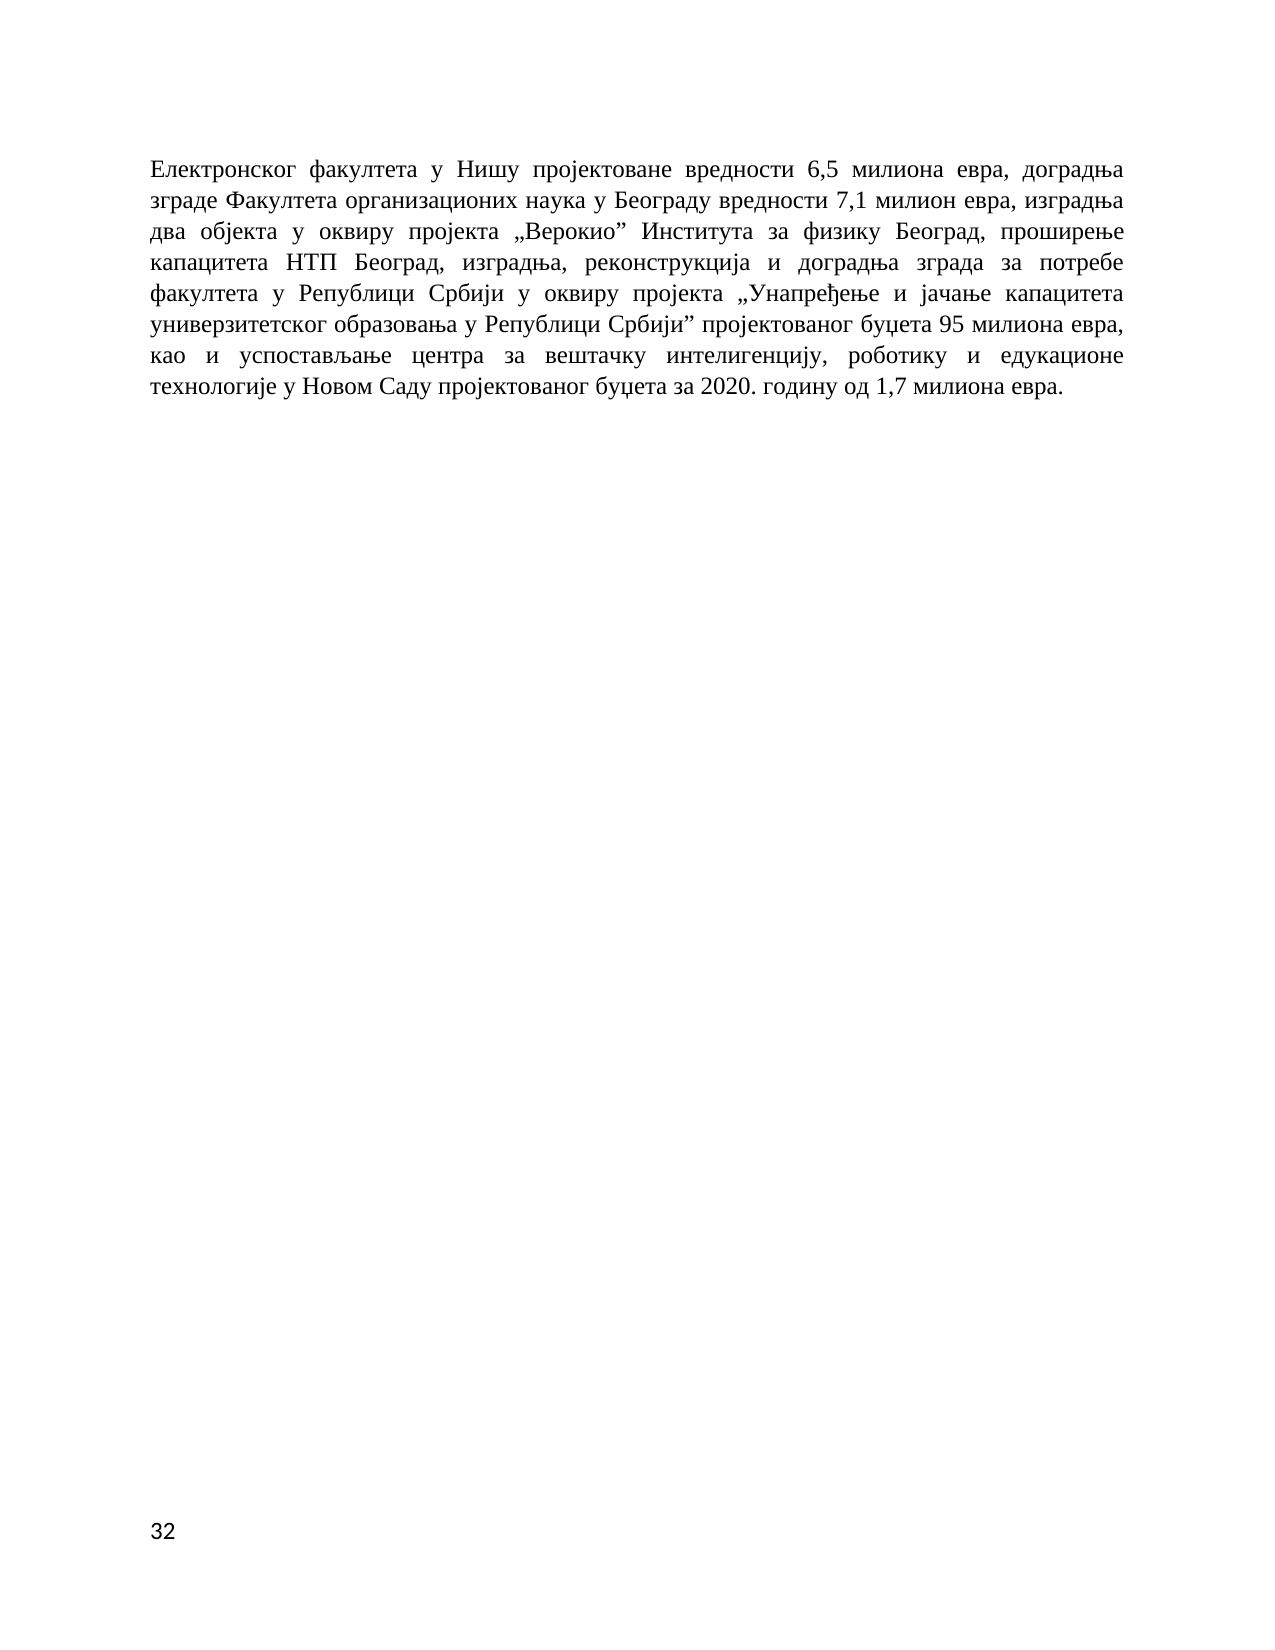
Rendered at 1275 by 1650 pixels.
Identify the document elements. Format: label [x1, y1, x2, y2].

text [150, 154, 1125, 400]
